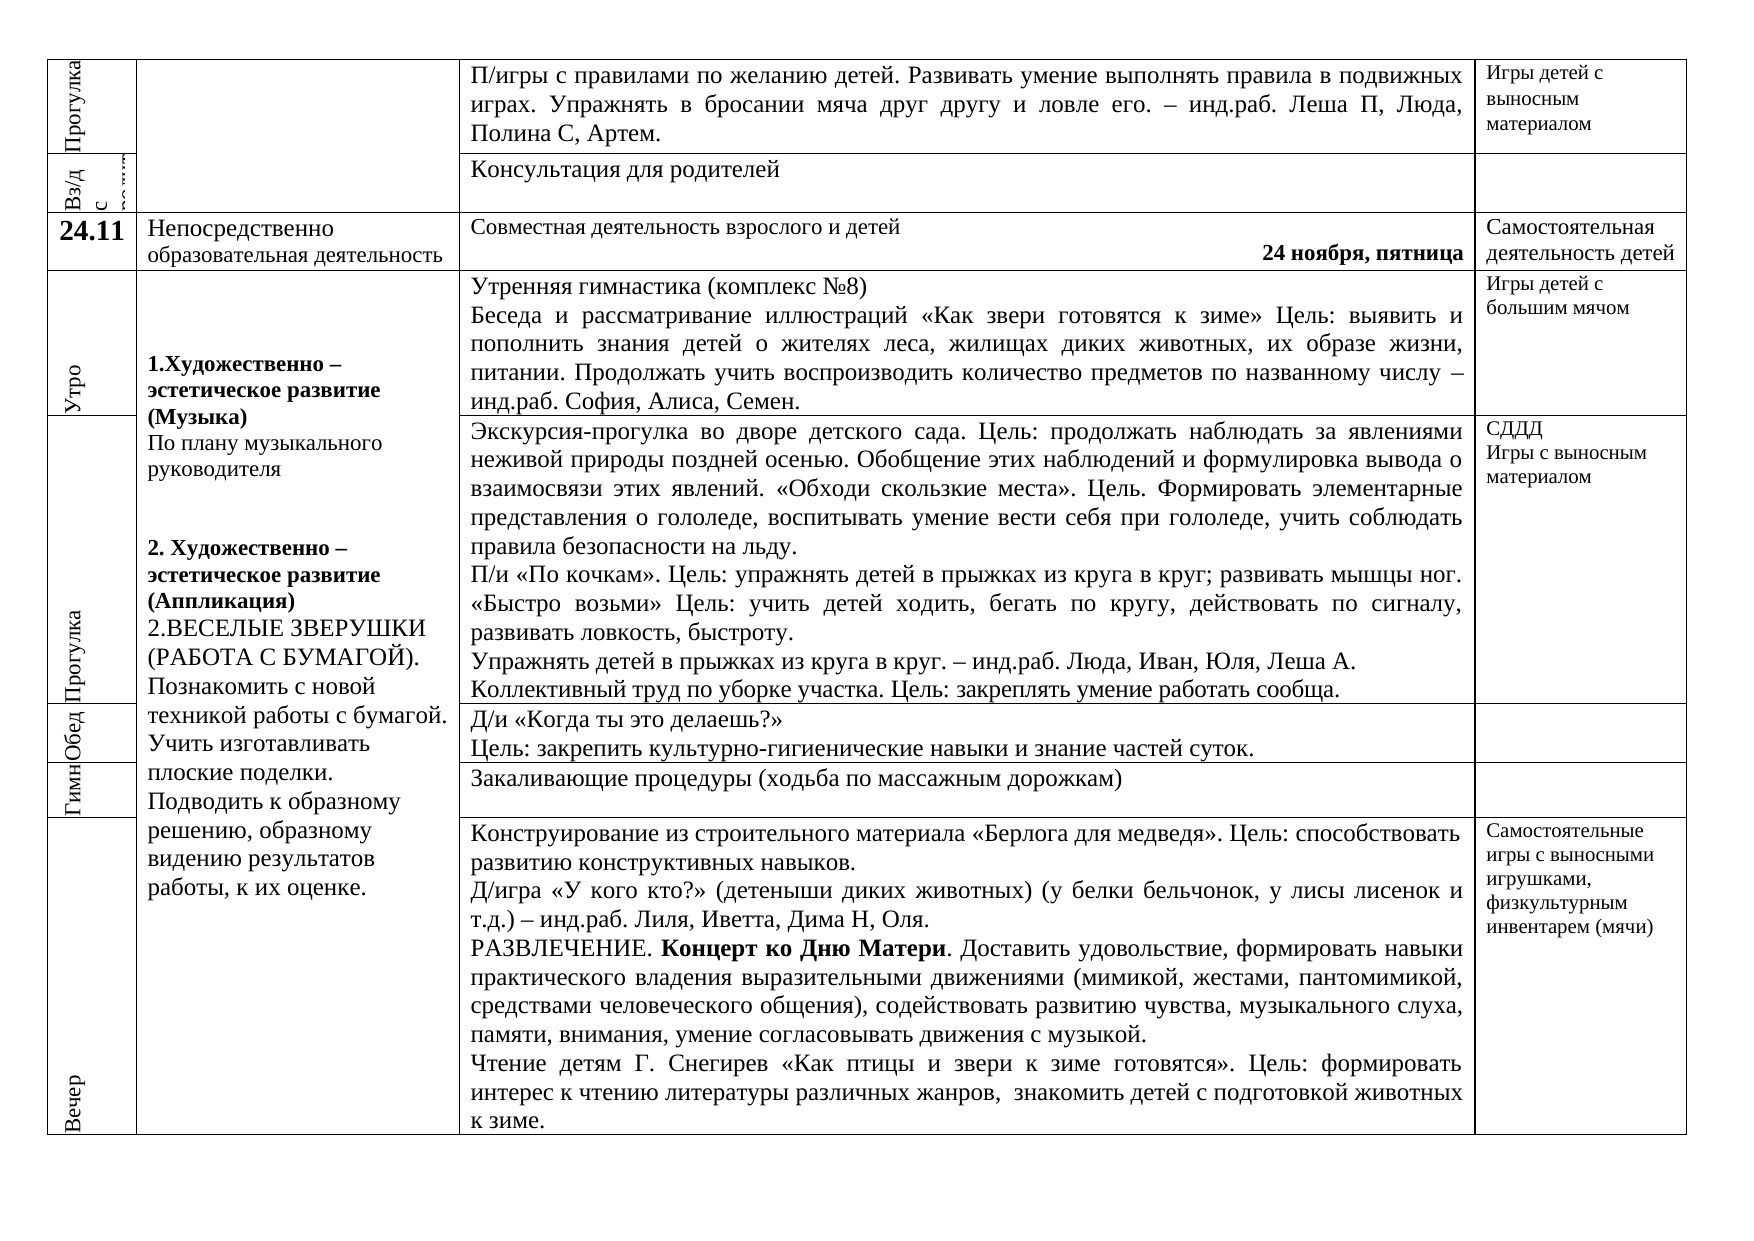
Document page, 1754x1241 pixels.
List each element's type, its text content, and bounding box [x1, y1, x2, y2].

table_cell Консультация для родителей [460, 154, 1474, 212]
table_cell Самостоятельная деятельность детей [1476, 213, 1686, 270]
table_cell Вечер [48, 818, 136, 1134]
table_cell [1476, 154, 1686, 212]
table_cell Обед [48, 704, 136, 762]
table_cell Игры детей с выносным материалом [1476, 60, 1686, 153]
table_cell Д/и «Когда ты это делаешь?» Цель: закрепить культурно-гигиенические навыки и знание частей суток. [460, 704, 1474, 762]
table_cell Непосредственно образовательная деятельность [137, 213, 459, 270]
table_cell Экскурсия-прогулка во дворе детского сада. Цель: продолжать наблюдать за явлениями неживой природы поздней осенью. Обобщение этих наблюдений и формулировка вывода о взаимосвязи этих явлений. «Обходи скользкие места». Цель. Формировать элементарные представления о гололеде, воспитывать умение вести себя при гололеде, учить соблюдать правила безопасности на льду. П/и «По кочкам». Цель: упражнять детей в прыжках из круга в круг; развивать мышцы ног. «Быстро возьми» Цель: учить детей ходить, бегать по кругу, действовать по сигналу, развивать ловкость, быстроту. Упражнять детей в прыжках из круга в круг. – инд.раб. Люда, Иван, Юля, Леша А. Коллективный труд по уборке участка. Цель: закреплять умение работать сообща. [460, 416, 1474, 703]
table_cell Утренняя гимнастика (комплекс №8) Беседа и рассматривание иллюстраций «Как звери готовятся к зиме» Цель: выявить и пополнить знания детей о жителях леса, жилищах диких животных, их образе жизни, питании. Продолжать учить воспроизводить количество предметов по названному числу – инд.раб. София, Алиса, Семен. [460, 271, 1474, 415]
table_cell П/игры с правилами по желанию детей. Развивать умение выполнять правила в подвижных играх. Упражнять в бросании мяча друг другу и ловле его. – инд.раб. Леша П, Люда, Полина С, Артем. [460, 60, 1474, 153]
table_cell Самостоятельные игры с выносными игрушками, физкультурным инвентарем (мячи) [1476, 818, 1686, 1134]
table_cell [1476, 704, 1686, 762]
table_cell Закаливающие процедуры (ходьба по массажным дорожкам) [460, 763, 1474, 817]
table_cell Совместная деятельность взрослого и детей 24 ноября, пятница [460, 213, 1474, 270]
table_cell Конструирование из строительного материала «Берлога для медведя». Цель: способствовать развитию конструктивных навыков. Д/игра «У кого кто?» (детеныши диких животных) (у белки бельчонок, у лисы лисенок и т.д.) – инд.раб. Лиля, Иветта, Дима Н, Оля. РАЗВЛЕЧЕНИЕ. Концерт ко Дню Матери. Доставить удовольствие, формировать навыки практического владения выразительными движениями (мимикой, жестами, пантомимикой, средствами человеческого общения), содействовать развитию чувства, музыкального слуха, памяти, внимания, умение согласовывать движения с музыкой. Чтение детям Г. Снегирев «Как птицы и звери к зиме готовятся». Цель: формировать интерес к чтению литературы различных жанров, знакомить детей с подготовкой животных к зиме. [460, 818, 1474, 1134]
table_cell СДДД Игры с выносным материалом [1476, 416, 1686, 703]
table_cell 24.11 [48, 213, 136, 270]
table_cell Гимн [48, 763, 136, 817]
table_cell Прогулка [48, 416, 136, 703]
table_cell 1.Художественно – эстетическое развитие (Музыка) По плану музыкального руководителя 2. Художественно – эстетическое развитие (Аппликация) 2.ВЕСЕЛЫЕ ЗВЕРУШКИ (РАБОТА С БУМАГОЙ). Познакомить с новой техникой работы с бумагой. Учить изготавливать плоские поделки. Подводить к образному решению, образному видению результатов работы, к их оценке. [137, 271, 459, 1134]
table_cell [1476, 763, 1686, 817]
table_cell Утро [48, 271, 136, 415]
table_cell Игры детей с большим мячом [1476, 271, 1686, 415]
table_cell Прогулка [48, 60, 136, 153]
table_cell Вз/д с родит [48, 154, 136, 212]
